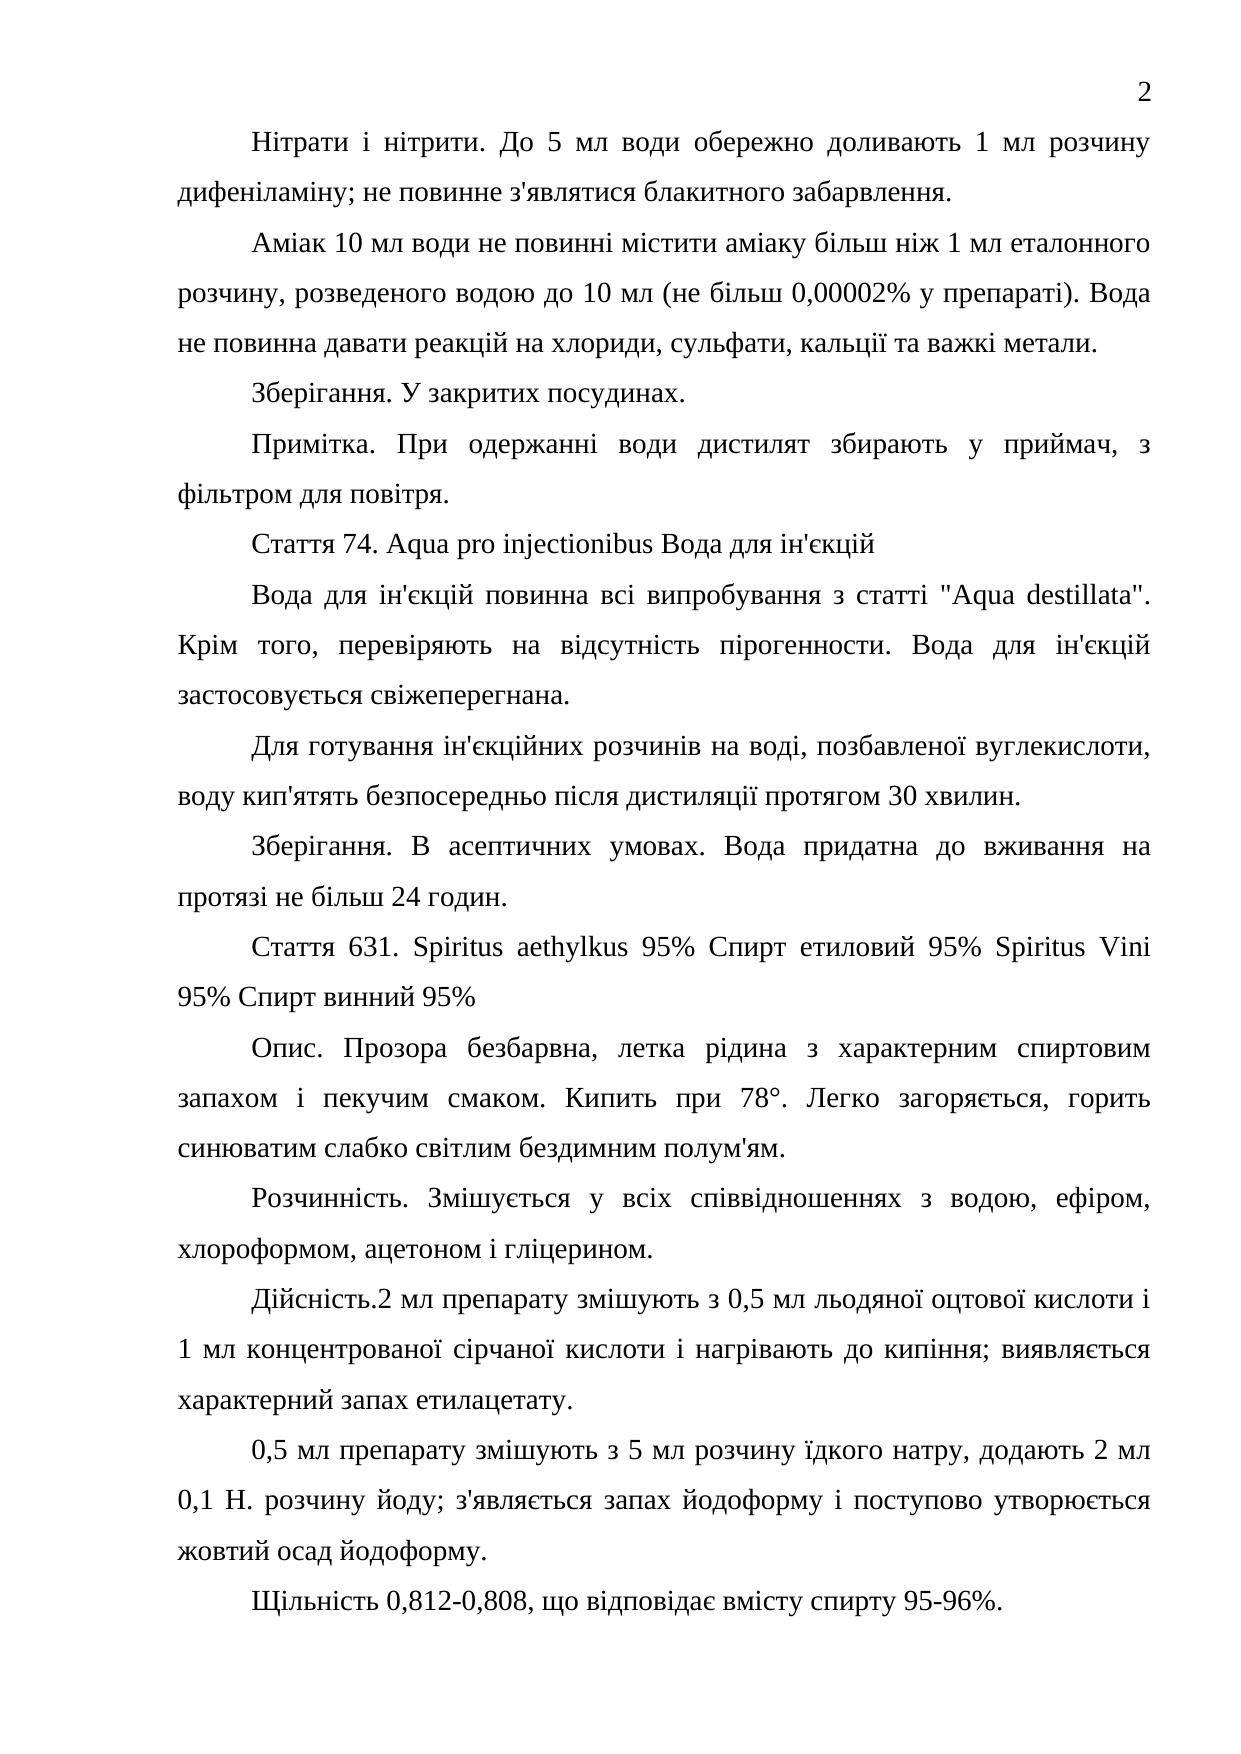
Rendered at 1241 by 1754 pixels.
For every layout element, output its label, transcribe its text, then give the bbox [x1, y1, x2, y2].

text Розчинність. Змішується у всіх співвідношеннях з водою, ефіром, хлороформом, ацетоном і гліцерином. [177, 1181, 1152, 1264]
text Дійсність.2 мл препарату змішують з 0,5 мл льодяної оцтової кислоти і 1 мл концентрованої сірчаної кислоти і нагрівають до кипіння; виявляється характерний запах етилацетату. [177, 1281, 1152, 1415]
text Нітрати і нітрити. До 5 мл води обережно доливають 1 мл розчину дифеніламіну; не повинне з'являтися блакитного забарвлення. [177, 124, 1152, 208]
text Примітка. При одержанні води дистилят збирають у приймач, з фільтром для повітря. [177, 426, 1152, 510]
text Аміак 10 мл води не повинні містити аміаку більш ніж 1 мл еталонного розчину, розведеного водою до 10 мл (не більш 0,00002% у препараті). Вода не повинна давати реакцій на хлориди, сульфати, кальції та важкі метали. [177, 225, 1152, 359]
text Стаття 631. Spiritus aethylkus 95% Спирт етиловий 95% Spiritus Vini 95% Спирт винний 95% [177, 929, 1152, 1013]
text Для готування ін'єкційних розчинів на воді, позбавленої вуглекислоти, воду кип'ятять безпосередньо після дистиляції протягом 30 хвилин. [177, 728, 1152, 812]
text Стаття 74. Aqua pro injectionibus Вода для ін'єкцій [177, 527, 1152, 560]
text Щільність 0,812-0,808, що відповідає вмісту спирту 95-96%. [177, 1583, 1152, 1617]
text 0,5 мл препарату змішують з 5 мл розчину їдкого натру, додають 2 мл 0,1 Н. розчину йоду; з'являється запах йодоформу і поступово утворюється жовтий осад йодоформу. [177, 1432, 1152, 1566]
text Зберігання. У закритих посудинах. [177, 376, 1152, 409]
text Вода для ін'єкцій повинна всі випробування з статті "Aqua destillata". Крім того, перевіряють на відсутність пірогенности. Вода для ін'єкцій застосовується свіжеперегнана. [177, 577, 1152, 711]
text Опис. Прозора безбарвна, летка рідина з характерним спиртовим запахом і пекучим смаком. Кипить при 78°. Легко загоряється, горить синюватим слабко світлим бездимним полум'ям. [177, 1030, 1152, 1164]
text Зберігання. В асептичних умовах. Вода придатна до вживання на протязі не більш 24 годин. [177, 828, 1152, 912]
